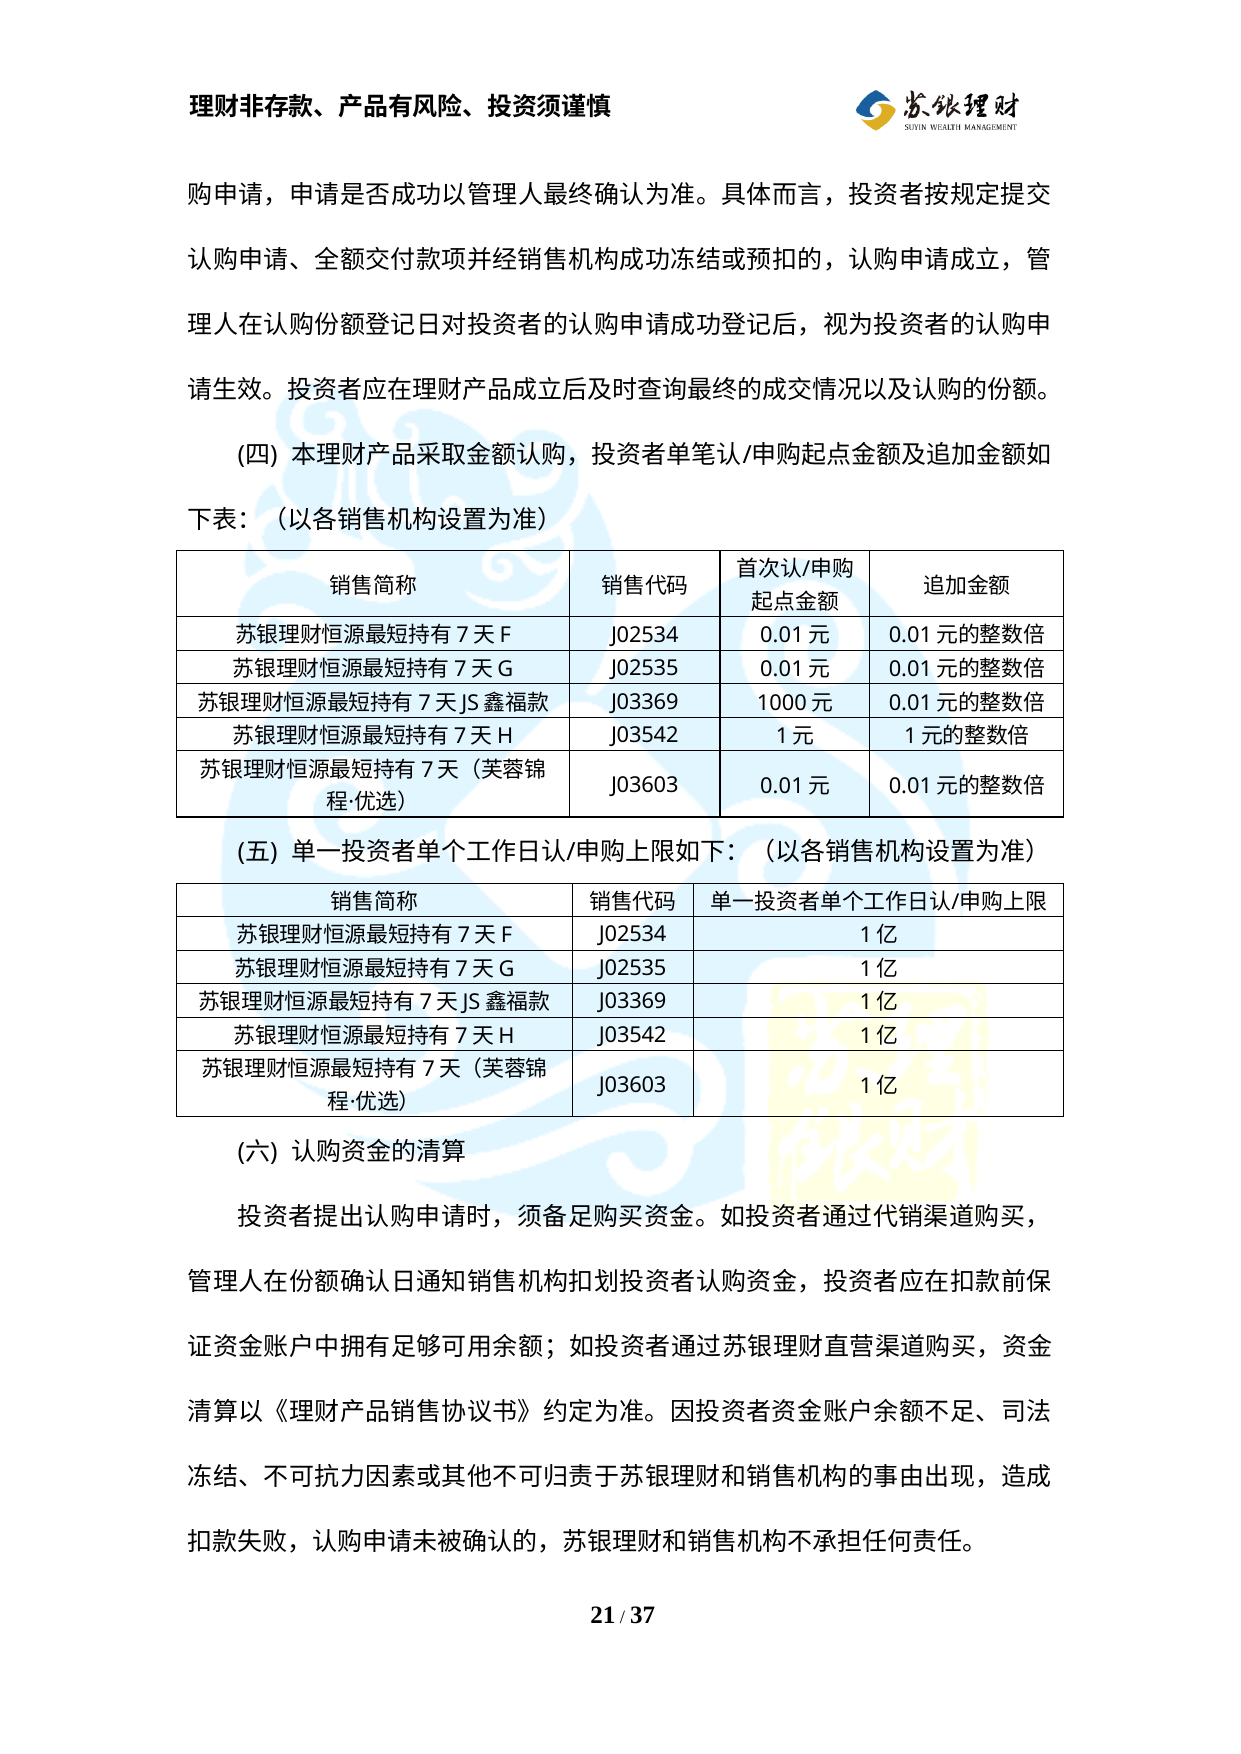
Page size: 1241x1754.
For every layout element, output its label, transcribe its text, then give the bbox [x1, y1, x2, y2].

table_cell 苏银理财恒源最短持有7天JS鑫福款 [177, 984, 572, 1017]
table_cell 0.01元 [721, 651, 869, 683]
table_cell J03603 [570, 751, 719, 816]
list 投资者提出认购申请时，须备足购买资金。如投资者通过代销渠道购买，管理人在份额确认日通知销售机构扣划投资者认购资金，投资者应在扣款前保证资金账户中拥有足够可用余额；如投资者通过苏银理财直营渠道购买，资金清算以《理财产品销售协议书》约定为准。因投资者资金账户余额不足、司法冻结、不可抗力因素或其他不可归责于苏银理财和销售机构的事由出现，造成扣款失败，认购申请未被确认的，苏银理财和销售机构不承担任何责任。 [187, 1182, 1053, 1572]
table_cell J03603 [573, 1051, 693, 1116]
table_cell 苏银理财恒源最短持有7天（芙蓉锦程·优选） [177, 751, 569, 816]
table_cell 1亿 [694, 984, 1063, 1017]
table_cell 苏银理财恒源最短持有7天H [177, 1018, 572, 1050]
table_cell 0.01元的整数倍 [870, 684, 1063, 717]
table_cell J03369 [573, 984, 693, 1017]
table_cell J03542 [573, 1018, 693, 1050]
table_cell J02534 [573, 917, 693, 949]
table_cell 苏银理财恒源最短持有7天H [177, 718, 569, 750]
table_cell 1亿 [694, 1018, 1063, 1050]
table_cell J03369 [570, 684, 719, 717]
table_cell 苏银理财恒源最短持有7天F [177, 617, 569, 650]
table_cell J02535 [573, 951, 693, 983]
table_cell J03542 [570, 718, 719, 750]
table_cell 0.01元 [721, 751, 869, 816]
table_header 销售简称 [177, 884, 572, 916]
table_cell 1元的整数倍 [870, 718, 1063, 750]
table_header 首次认/申购 起点金额 [721, 551, 869, 616]
table_cell 1000元 [721, 684, 869, 717]
table_cell 苏银理财恒源最短持有7天G [177, 951, 572, 983]
table_cell J02534 [570, 617, 719, 650]
table_cell 苏银理财恒源最短持有7天JS鑫福款 [177, 684, 569, 717]
list 认购资金的清算 [187, 1117, 1053, 1182]
list 本理财产品采取金额认购，投资者单笔认/申购起点金额及追加金额如下表：（以各销售机构设置为准） [187, 420, 1053, 550]
table_header 追加金额 [870, 551, 1063, 616]
table_header 销售代码 [570, 551, 719, 616]
table_header 销售代码 [573, 884, 693, 916]
table_cell 0.01元的整数倍 [870, 651, 1063, 683]
table_cell 苏银理财恒源最短持有7天G [177, 651, 569, 683]
table_cell 0.01元 [721, 617, 869, 650]
table_cell 1亿 [694, 951, 1063, 983]
table_cell 1元 [721, 718, 869, 750]
picture [831, 73, 1049, 143]
table_cell J02535 [570, 651, 719, 683]
table_cell 0.01元的整数倍 [870, 751, 1063, 816]
table_cell 0.01元的整数倍 [870, 617, 1063, 650]
table_cell 苏银理财恒源最短持有7天（芙蓉锦程·优选） [177, 1051, 572, 1116]
list 单一投资者单个工作日认/申购上限如下：（以各销售机构设置为准） [187, 818, 1053, 882]
table_cell 苏银理财恒源最短持有7天F [177, 917, 572, 949]
table_cell 1亿 [694, 917, 1063, 949]
table_cell 1亿 [694, 1051, 1063, 1116]
table_header 销售简称 [177, 551, 569, 616]
table_header 单一投资者单个工作日认/申购上限 [694, 884, 1063, 916]
